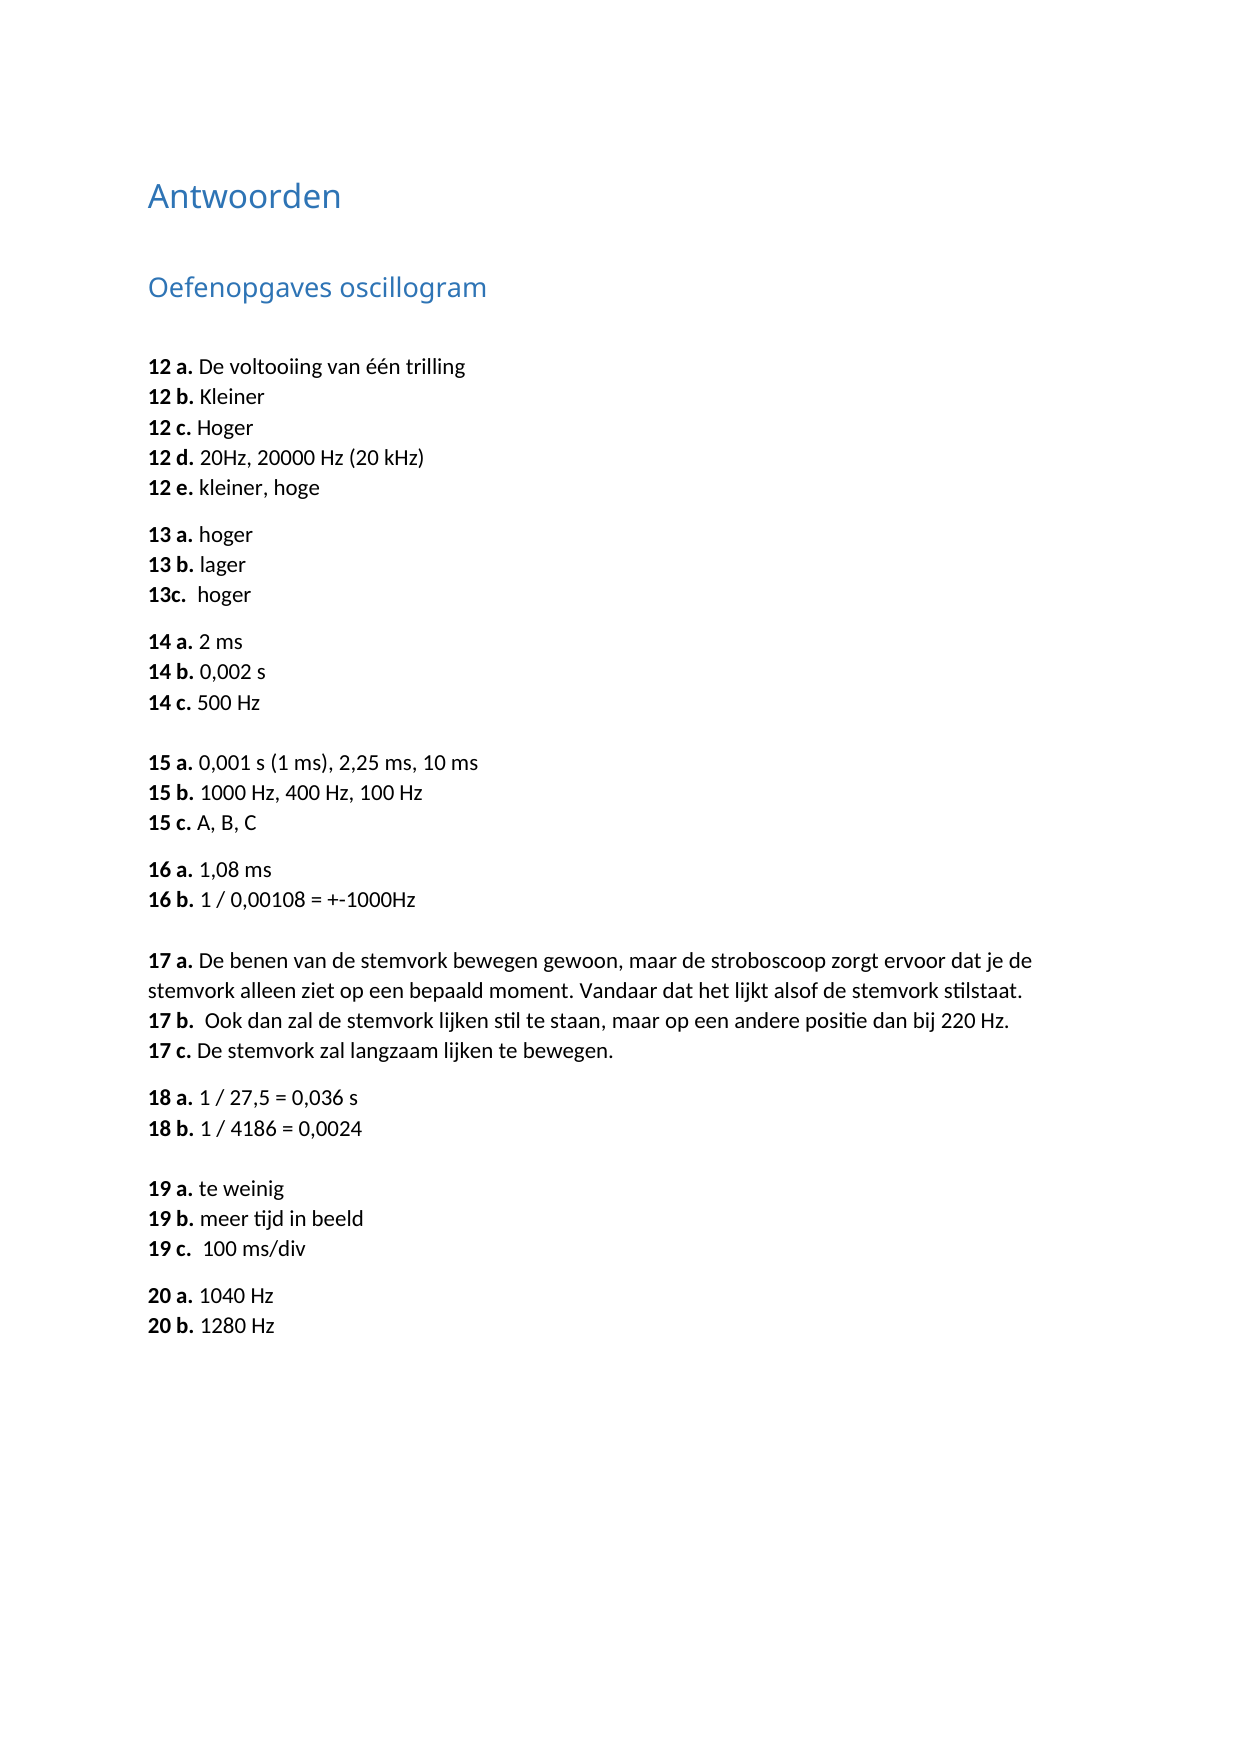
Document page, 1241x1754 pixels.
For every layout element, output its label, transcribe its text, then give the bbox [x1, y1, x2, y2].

text 12 a. De voltooiing van één trilling 12 b. Kleiner 12 c. Hoger 12 d. 20Hz, 20000 Hz (20 kHz) 12 e. kleiner, hoge [148, 352, 1093, 501]
text 18 a. 1 / 27,5 = 0,036 s 18 b. 1 / 4186 = 0,0024 19 a. te weinig 19 b. meer tijd in beeld 19 c. 100 ms/div [148, 1083, 1093, 1262]
text 20 a. 1040 Hz 20 b. 1280 Hz [148, 1281, 1093, 1339]
subtitle Oefenopgaves oscillogram [148, 268, 1093, 305]
text 14 a. 2 ms 14 b. 0,002 s 14 c. 500 Hz 15 a. 0,001 s (1 ms), 2,25 ms, 10 ms 15 b. 1000 Hz, 400 Hz, 100 Hz 15 c. A, B, C [148, 627, 1093, 836]
text 13 a. hoger 13 b. lager 13c. hoger [148, 520, 1093, 608]
text 16 a. 1,08 ms 16 b. 1 / 0,00108 = +-1000Hz 17 a. De benen van de stemvork bewegen gewoon, maar de stroboscoop zorgt ervoor dat je de stemvork alleen ziet op een bepaald moment. Vandaar dat het lijkt alsof de stemvork stilstaat. 17 b. Ook dan zal de stemvork lijken stil te staan, maar op een andere positie dan bij 220 Hz. 17 c. De stemvork zal langzaam lijken te bewegen. [148, 855, 1093, 1064]
subtitle Antwoorden [148, 173, 1093, 218]
